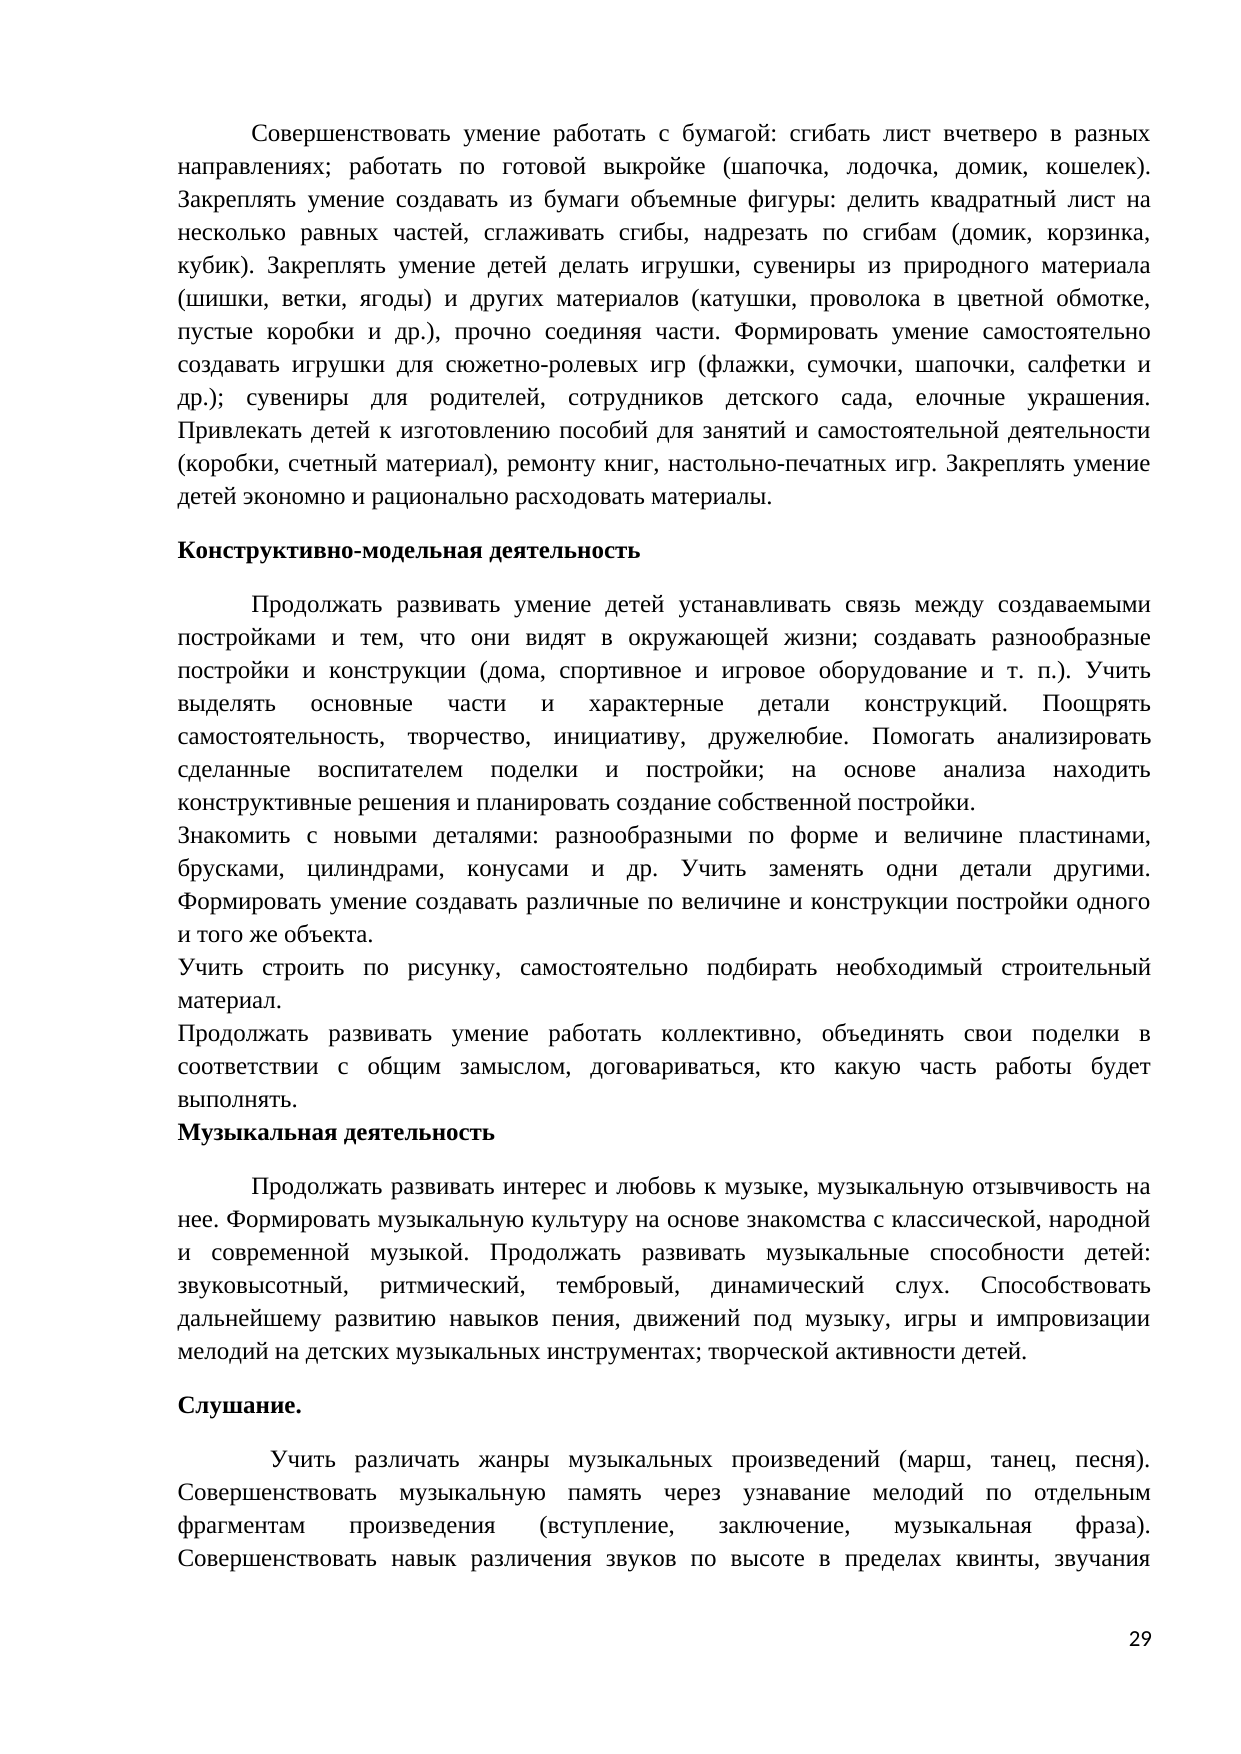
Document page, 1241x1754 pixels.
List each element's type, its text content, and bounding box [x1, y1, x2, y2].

text Конструктивно-модельная деятельность [177, 535, 1152, 564]
text Совершенствовать умение работать с бумагой: сгибать лист вчетверо в разных направлениях; работать по готовой выкройке (шапочка, лодочка, домик, кошелек). Закреплять умение создавать из бумаги объемные фигуры: делить квадратный лист на несколько равных частей, сглаживать сгибы, надрезать по сгибам (домик, корзинка, кубик). Закреплять умение детей делать игрушки, сувениры из природного материала (шишки, ветки, ягоды) и других материалов (катушки, проволока в цветной обмотке, пустые коробки и др.), прочно соединяя части. Формировать умение самостоятельно создавать игрушки для сюжетно-ролевых игр (флажки, сумочки, шапочки, салфетки и др.); сувениры для родителей, сотрудников детского сада, елочные украшения. Привлекать детей к изготовлению пособий для занятий и самостоятельной деятельности (коробки, счетный материал), ремонту книг, настольно-печатных игр. Закреплять умение детей экономно и рационально расходовать материалы. [177, 118, 1152, 510]
text Слушание. [177, 1390, 1152, 1419]
text Продолжать развивать интерес и любовь к музыке, музыкальную отзывчивость на нее. Формировать музыкальную культуру на основе знакомства с классической, народной и современной музыкой. Продолжать развивать музыкальные способности детей: звуковысотный, ритмический, тембровый, динамический слух. Способствовать дальнейшему развитию навыков пения, движений под музыку, игры и импровизации мелодий на детских музыкальных инструментах; творческой активности детей. [177, 1171, 1152, 1365]
text Продолжать развивать умение работать коллективно, объединять свои поделки в соответствии с общим замыслом, договариваться, кто какую часть работы будет выполнять. [177, 1018, 1152, 1113]
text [177, 1444, 1152, 1572]
text Учить строить по рисунку, самостоятельно подбирать необходимый строительный материал. [177, 952, 1152, 1014]
text Музыкальная деятельность [177, 1117, 1152, 1146]
text Продолжать развивать умение детей устанавливать связь между создаваемыми постройками и тем, что они видят в окружающей жизни; создавать разнообразные постройки и конструкции (дома, спортивное и игровое оборудование и т. п.). Учить выделять основные части и характерные детали конструкций. Поощрять самостоятельность, творчество, инициативу, дружелюбие. Помогать анализировать сделанные воспитателем поделки и постройки; на основе анализа находить конструктивные решения и планировать создание собственной постройки. [177, 589, 1152, 816]
text Знакомить с новыми деталями: разнообразными по форме и величине пластинами, брусками, цилиндрами, конусами и др. Учить заменять одни детали другими. Формировать умение создавать различные по величине и конструкции постройки одного и того же объекта. [177, 820, 1152, 948]
